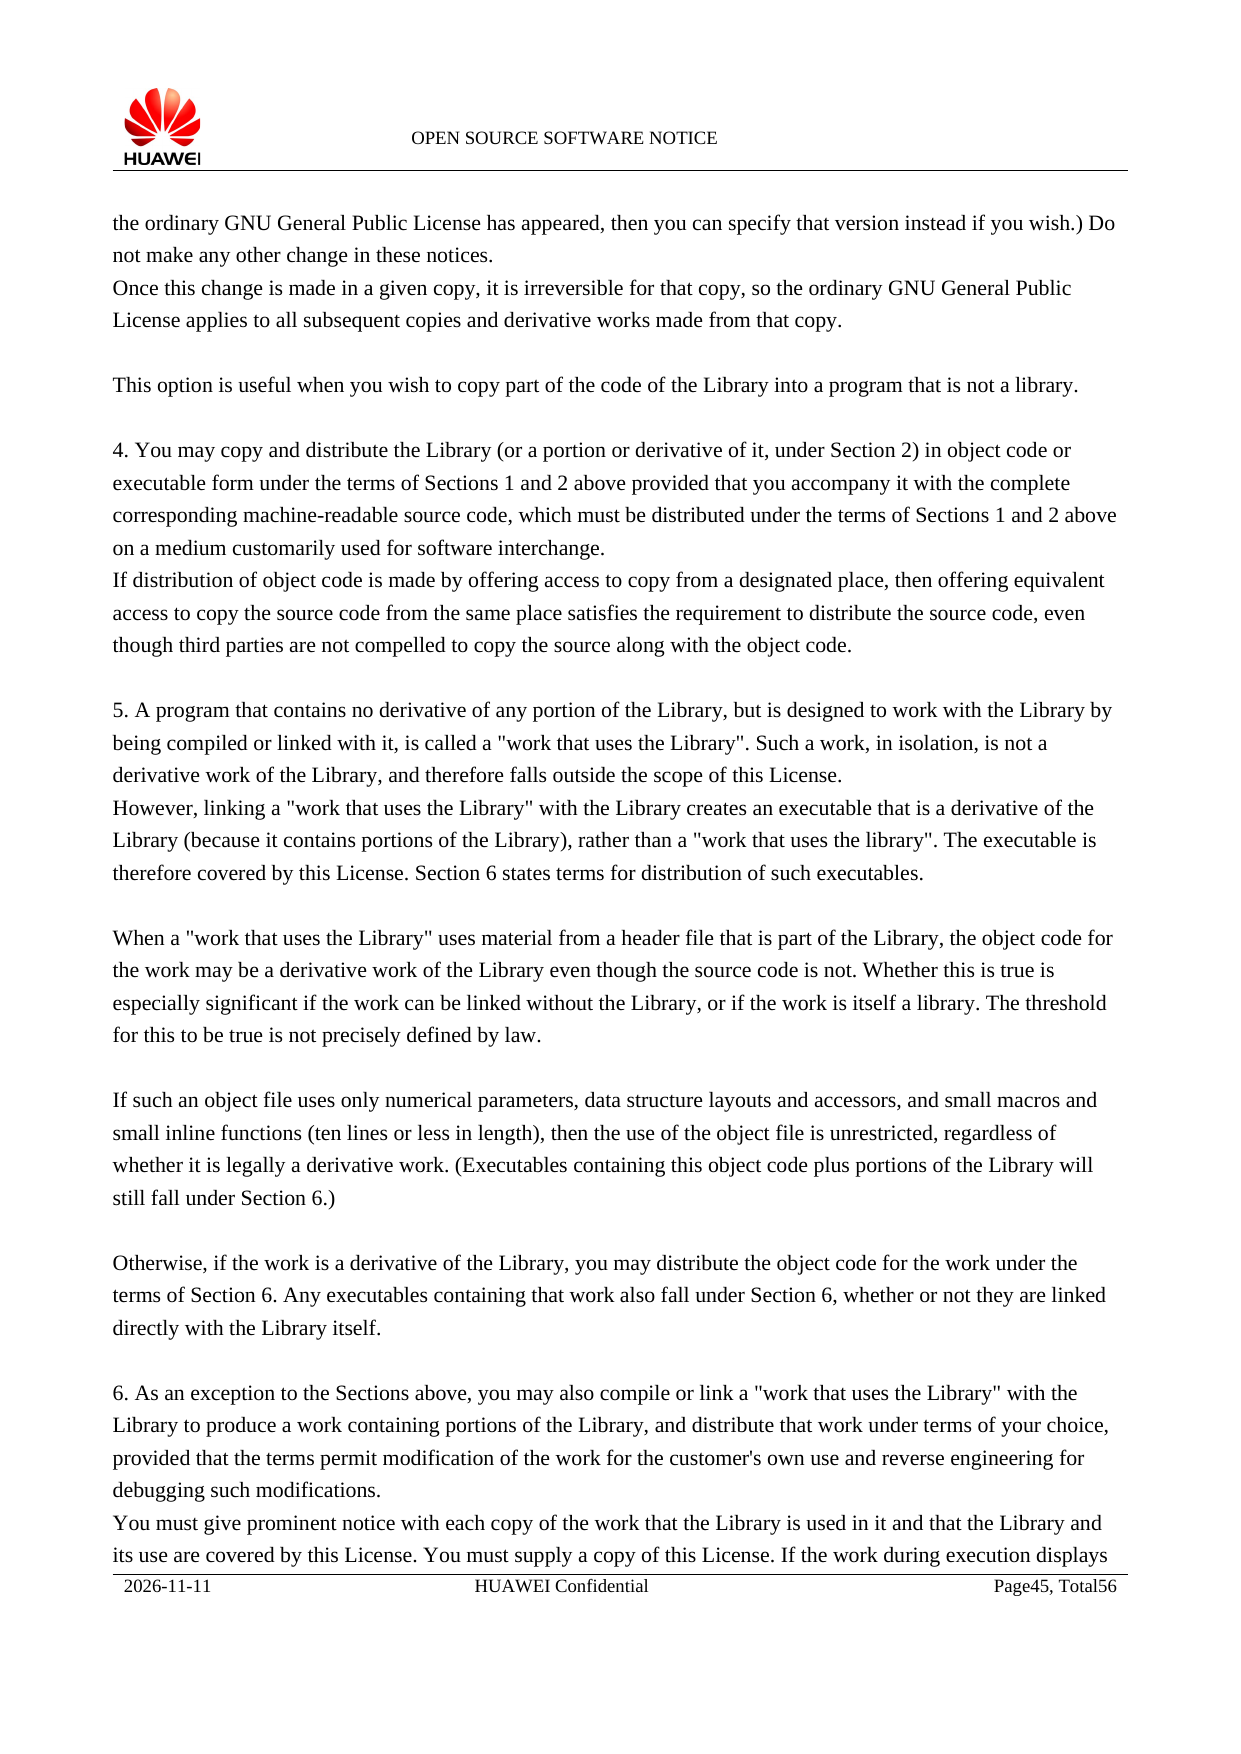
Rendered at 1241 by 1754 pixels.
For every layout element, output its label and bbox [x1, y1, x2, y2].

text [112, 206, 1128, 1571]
picture [124, 88, 201, 165]
